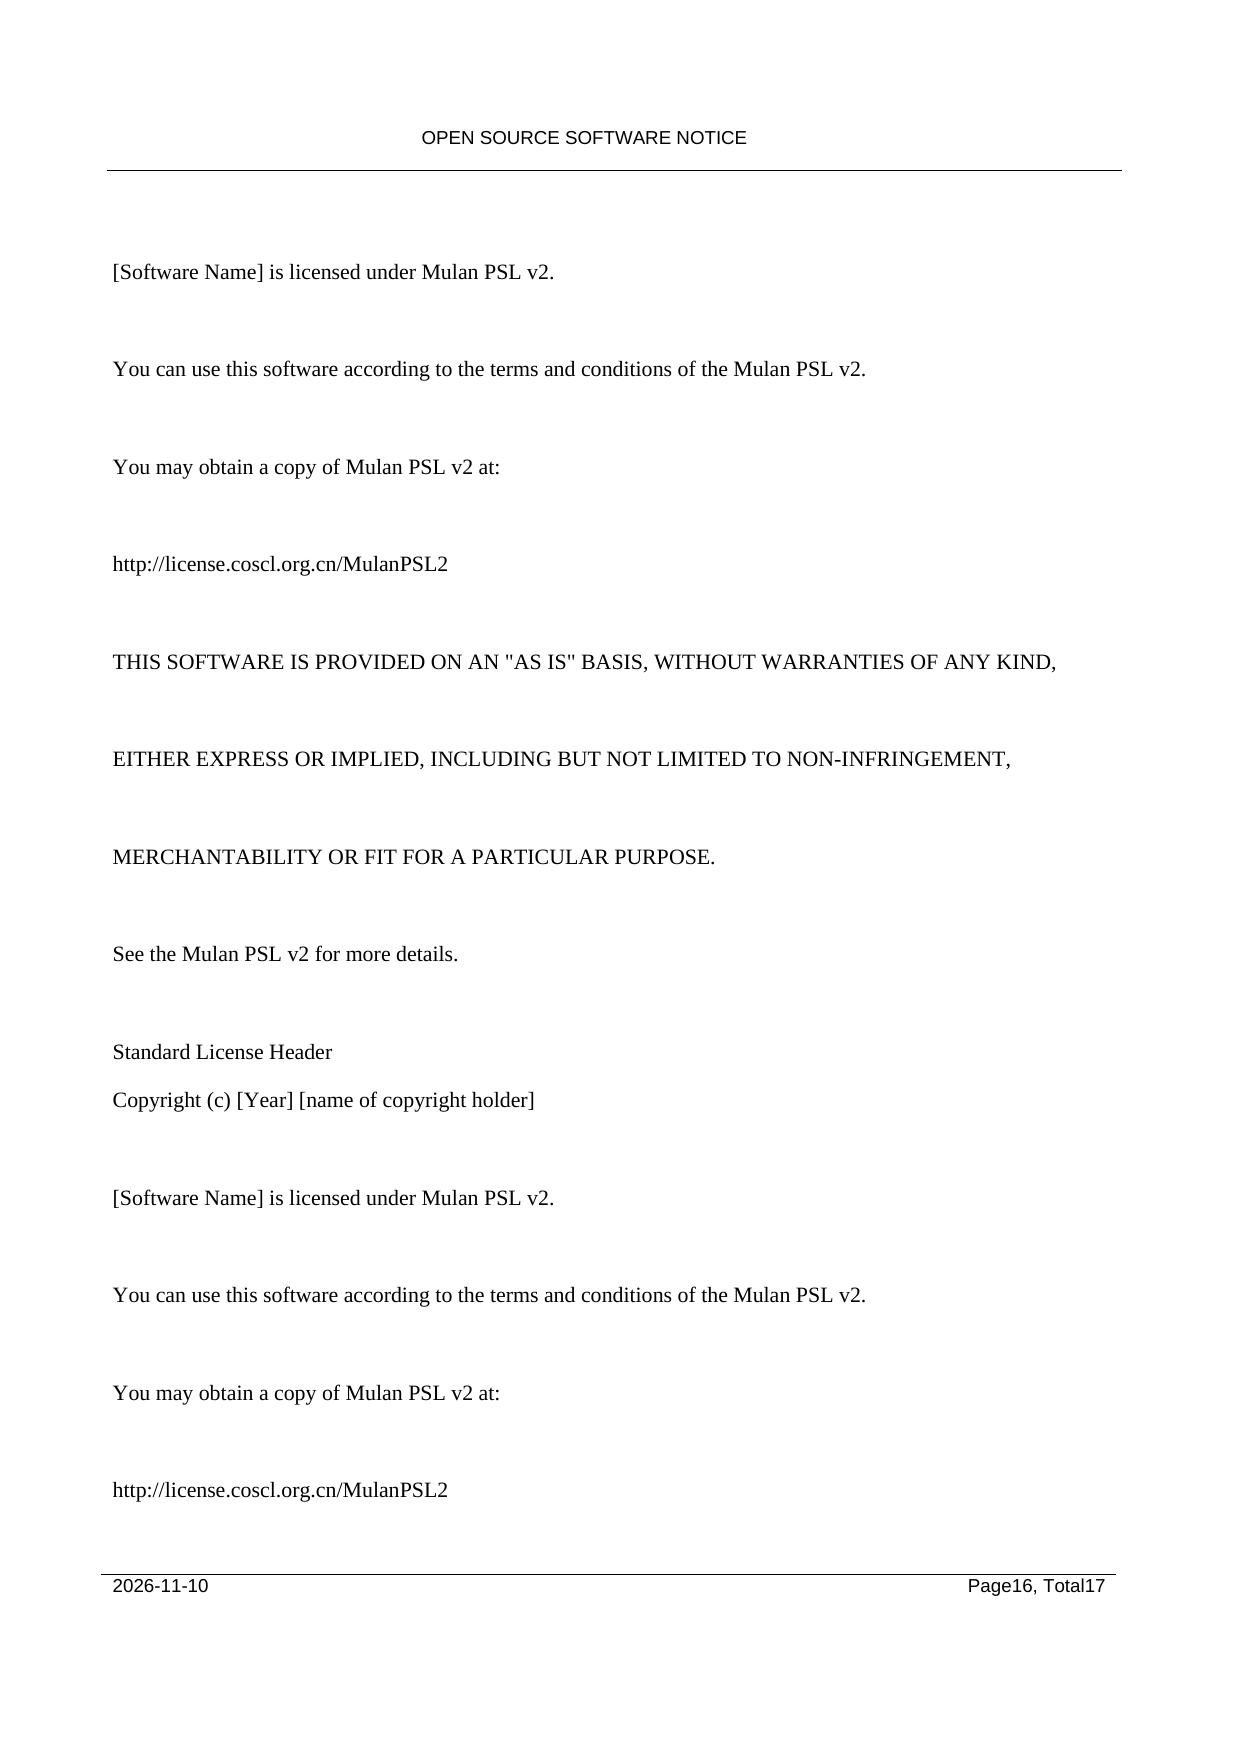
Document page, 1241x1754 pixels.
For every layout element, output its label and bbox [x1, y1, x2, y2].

text [112, 206, 1128, 1506]
